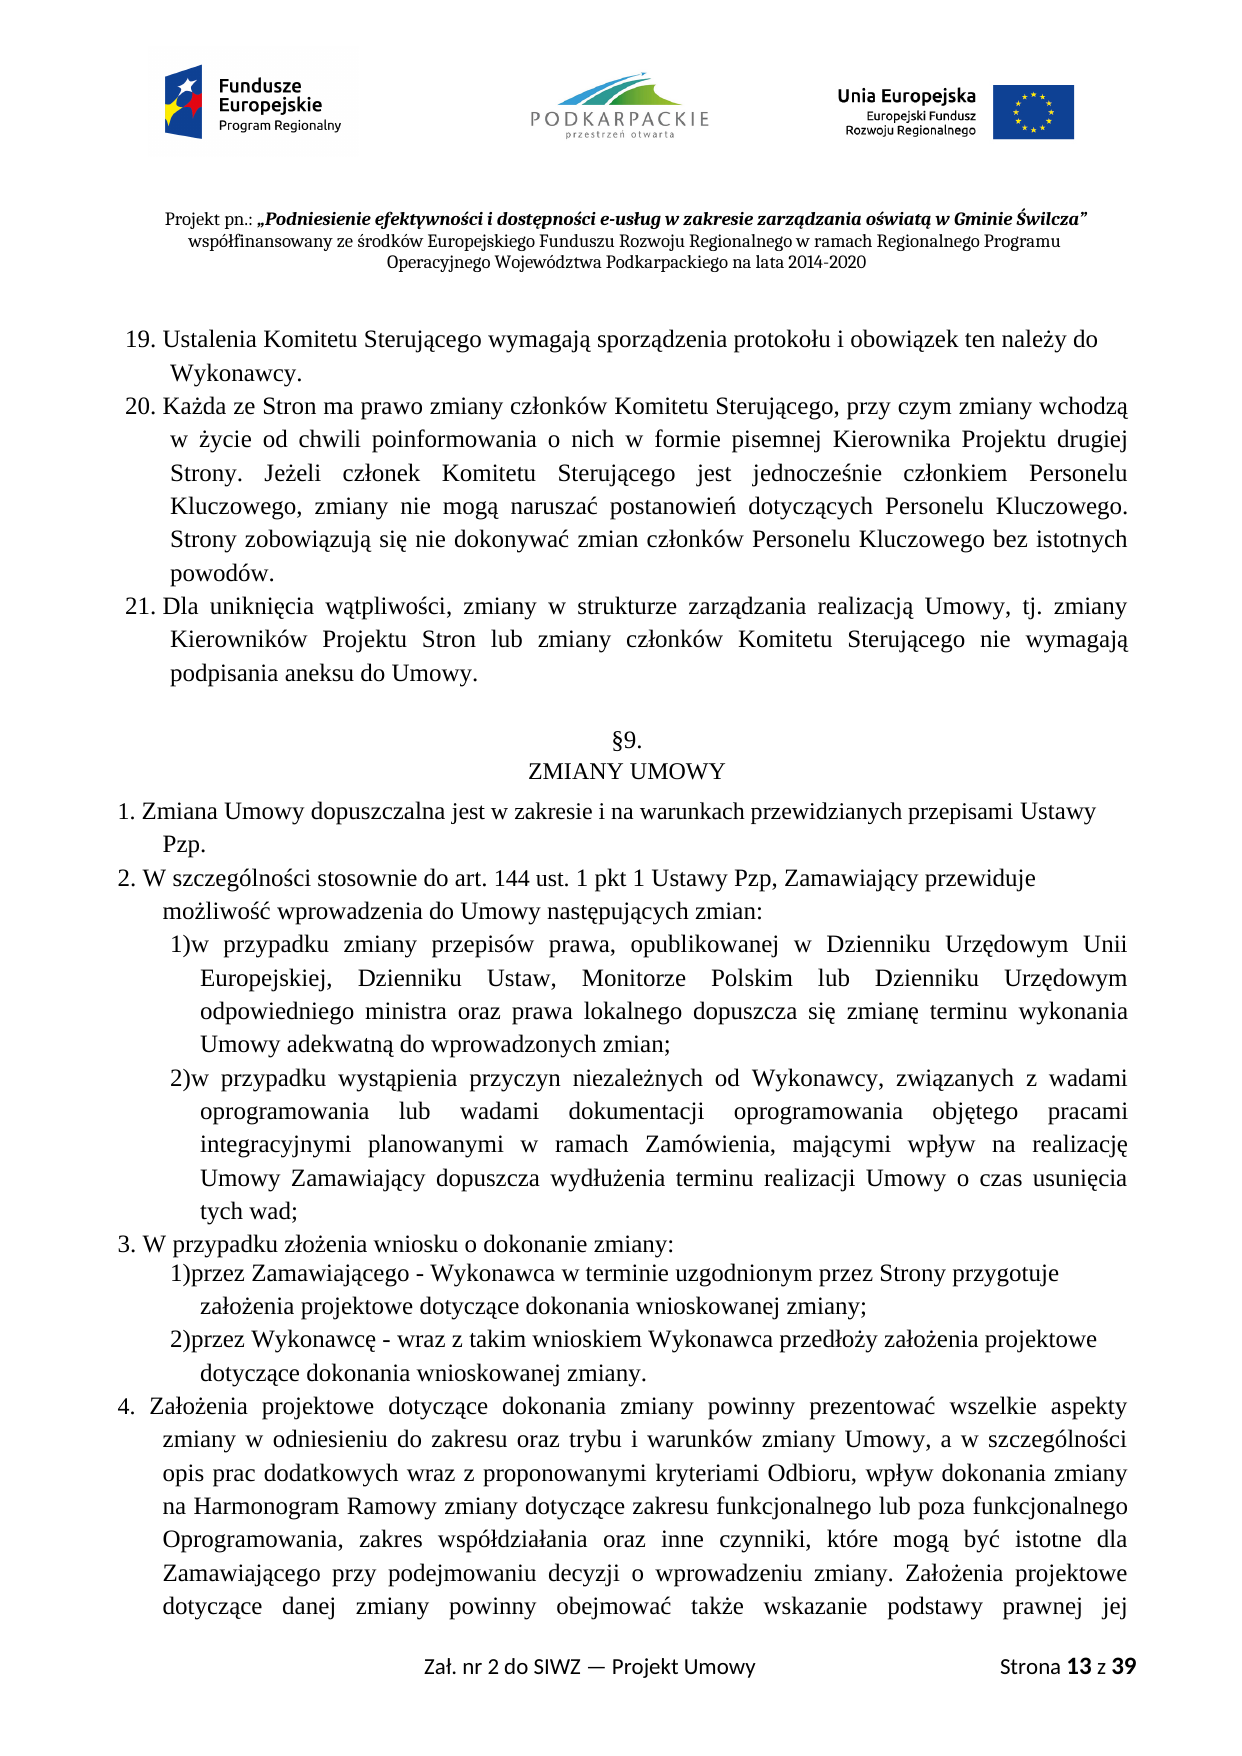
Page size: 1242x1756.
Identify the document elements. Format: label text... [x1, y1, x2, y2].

picture [820, 66, 1093, 157]
list w przypadku wystąpienia przyczyn niezależnych od Wykonawcy, związanych z wadami oprogramowania lub wadami dokumentacji oprogramowania objętego pracami integracyjnymi planowanymi w ramach Zamówienia, mającymi wpływ na realizację Umowy Zamawiający dopuszcza wydłużenia terminu realizacji Umowy o czas usunięcia tych wad; [170, 1063, 1129, 1225]
list Ustalenia Komitetu Sterującego wymagają sporządzenia protokołu i obowiązek ten należy do Wykonawcy. [125, 324, 1129, 386]
text 2. W szczególności stosownie do art. 144 ust. 1 pkt 1 Ustawy Pzp, Zamawiający przewiduje możliwość wprowadzenia do Umowy następujących zmian: [117, 863, 1129, 925]
list w przypadku zmiany przepisów prawa, opublikowanej w Dzienniku Urzędowym Unii Europejskiej, Dzienniku Ustaw, Monitorze Polskim lub Dzienniku Urzędowym odpowiedniego ministra oraz prawa lokalnego dopuszcza się zmianę terminu wykonania Umowy adekwatną do wprowadzonych zmian; [170, 929, 1129, 1058]
list przez Wykonawcę - wraz z takim wnioskiem Wykonawca przedłoży założenia projektowe dotyczące dokonania wnioskowanej zmiany. [170, 1324, 1129, 1386]
list Dla uniknięcia wątpliwości, zmiany w strukturze zarządzania realizacją Umowy, tj. zmiany Kierowników Projektu Stron lub zmiany członków Komitetu Sterującego nie wymagają podpisania aneksu do Umowy. [125, 591, 1129, 686]
list Każda ze Stron ma prawo zmiany członków Komitetu Sterującego, przy czym zmiany wchodzą w życie od chwili poinformowania o nich w formie pisemnej Kierownika Projektu drugiej Strony. Jeżeli członek Komitetu Sterującego jest jednocześnie członkiem Personelu Kluczowego, zmiany nie mogą naruszać postanowień dotyczących Personelu Kluczowego. Strony zobowiązują się nie dokonywać zmian członków Personelu Kluczowego bez istotnych powodów. [125, 391, 1129, 586]
list przez Zamawiającego - Wykonawca w terminie uzgodnionym przez Strony przygotuje założenia projektowe dotyczące dokonania wnioskowanej zmiany; [170, 1258, 1129, 1320]
text 1. Zmiana Umowy dopuszczalna jest w zakresie i na warunkach przewidzianych przepisami Ustawy Pzp. [117, 796, 1129, 858]
picture [147, 46, 359, 157]
picture [507, 48, 732, 163]
text 3. W przypadku złożenia wniosku o dokonanie zmiany: [117, 1229, 1136, 1258]
text §9. [117, 725, 1136, 753]
text ZMIANY UMOWY [117, 761, 1136, 784]
